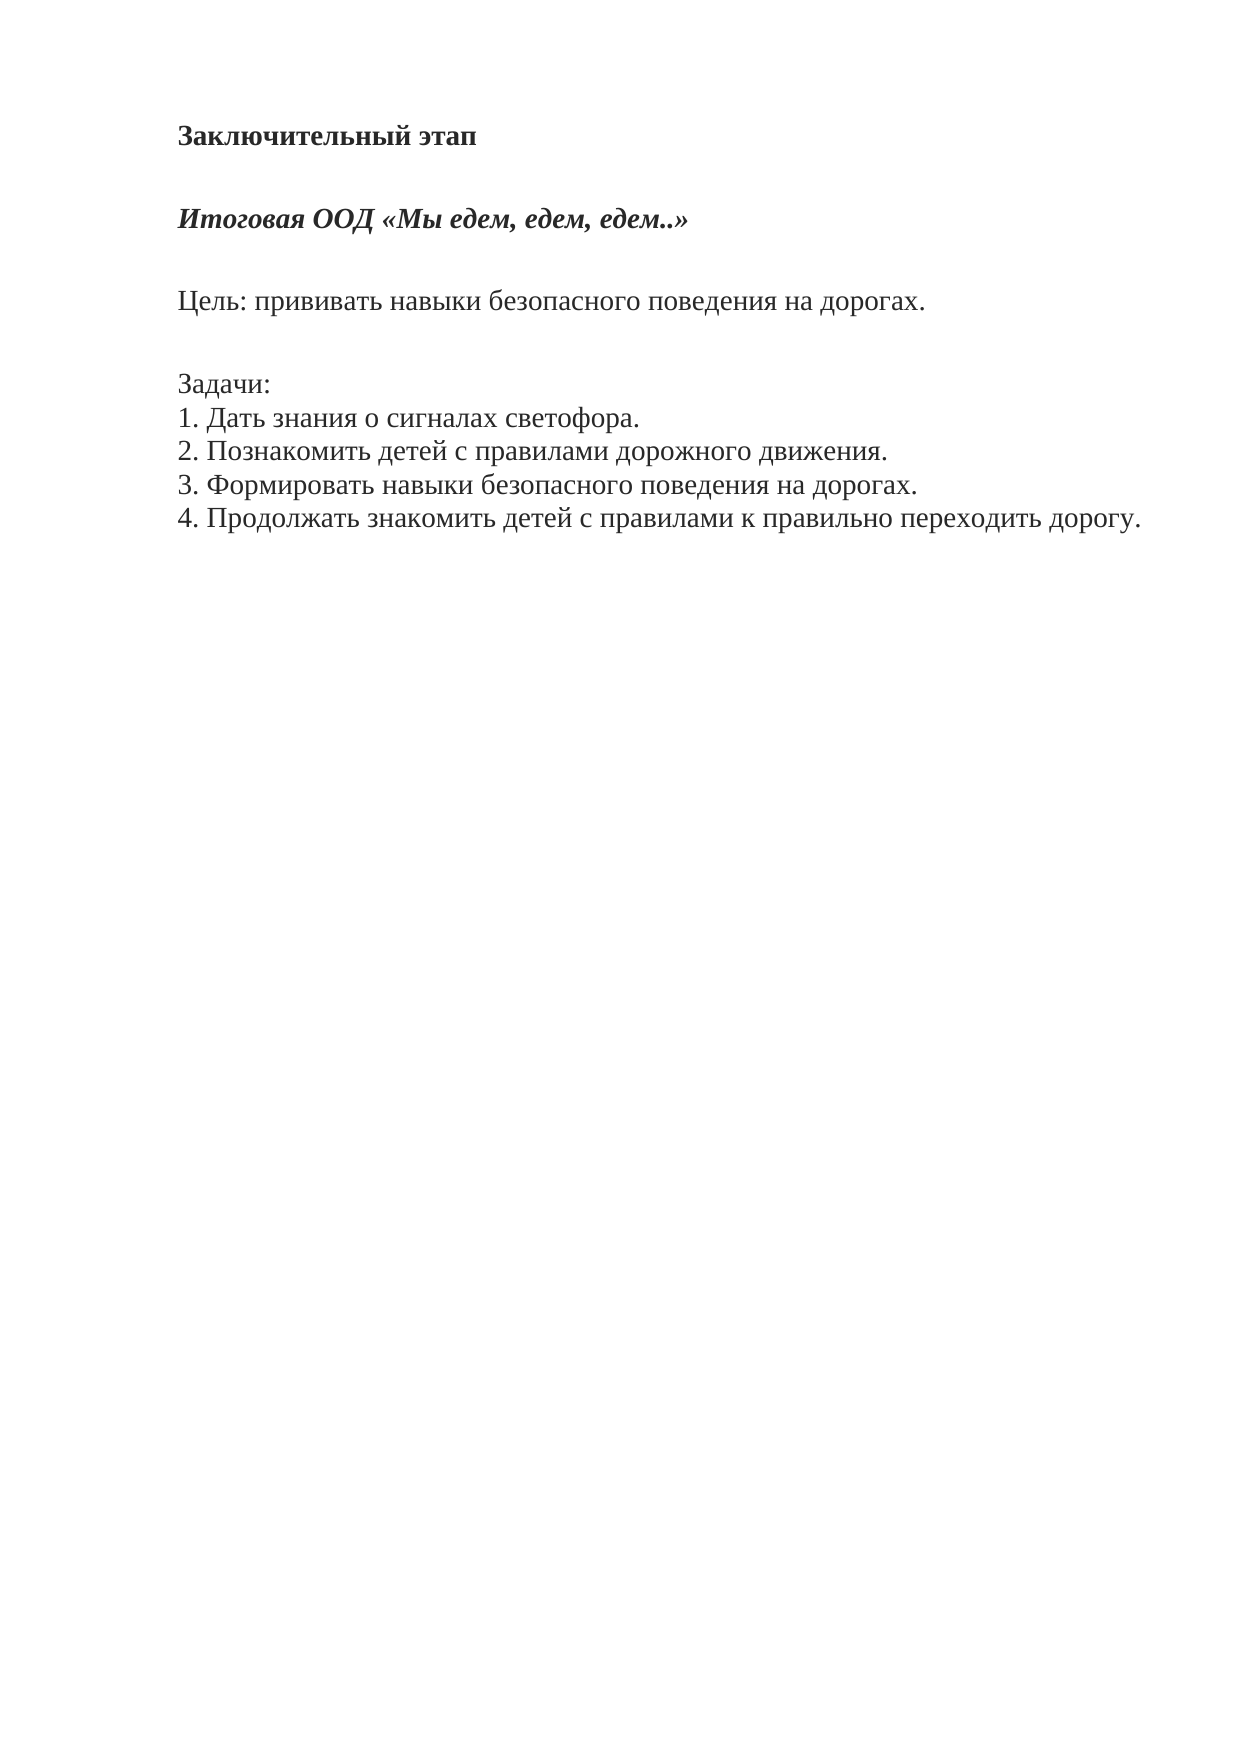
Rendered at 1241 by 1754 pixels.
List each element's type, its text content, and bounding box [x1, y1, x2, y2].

text Заключительный этап [177, 118, 1152, 152]
text Задачи: 1. Дать знания о сигналах светофора. 2. Познакомить детей с правилами дорожного движения. 3. Формировать навыки безопасного поведения на дорогах. 4. Продолжать знакомить детей с правилами к правильно переходить дорогу. [177, 333, 1152, 534]
text Итоговая ООД «Мы едем, едем, едем..» [177, 167, 1152, 234]
text Цель: прививать навыки безопасного поведения на дорогах. [177, 250, 1152, 317]
